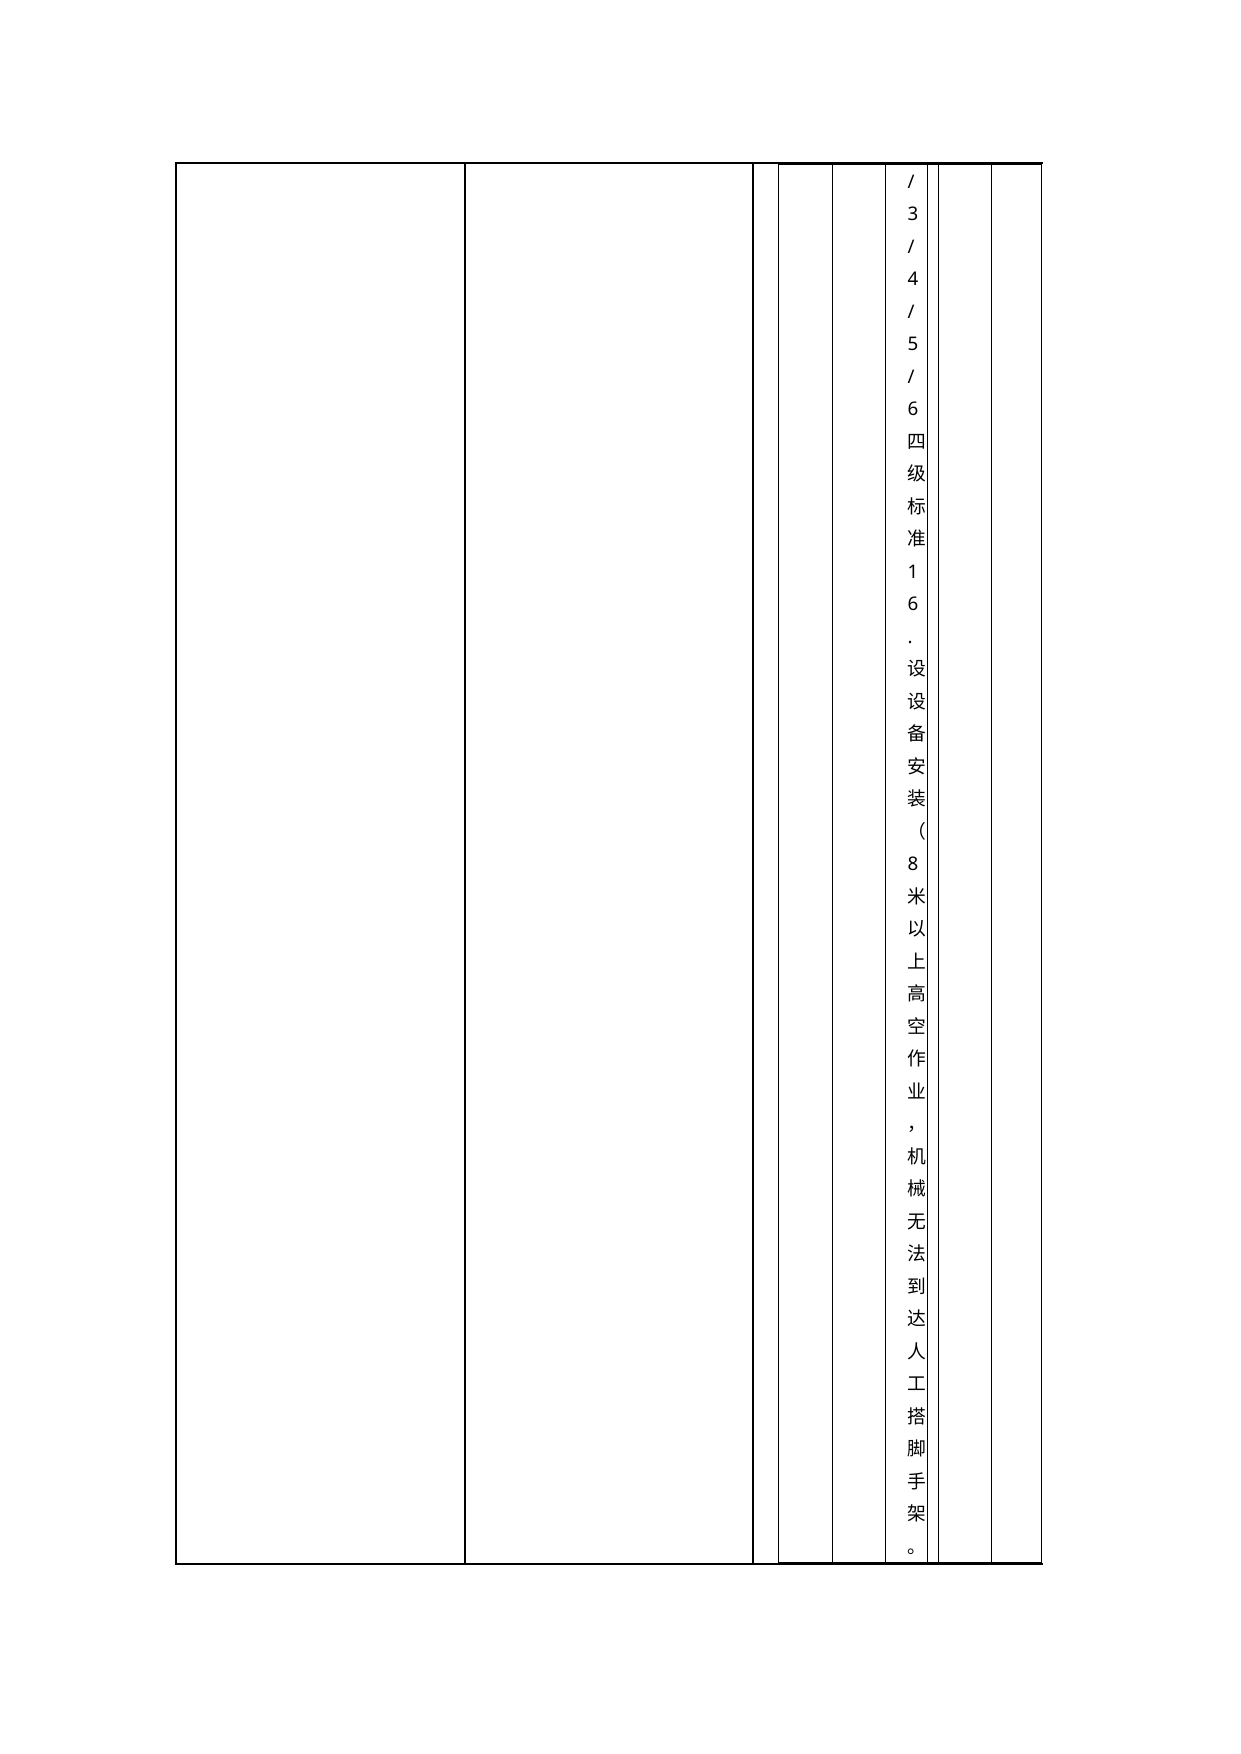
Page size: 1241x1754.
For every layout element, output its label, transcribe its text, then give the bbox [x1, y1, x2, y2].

table_cell [754, 164, 778, 1563]
table_cell [779, 165, 832, 1562]
table_cell [833, 165, 885, 1562]
table_cell [992, 165, 1041, 1562]
table_cell 1 [177, 164, 464, 1563]
table_cell [928, 165, 938, 1562]
table_cell [939, 165, 991, 1562]
table_cell [886, 165, 927, 1562]
table_cell [466, 164, 752, 1563]
